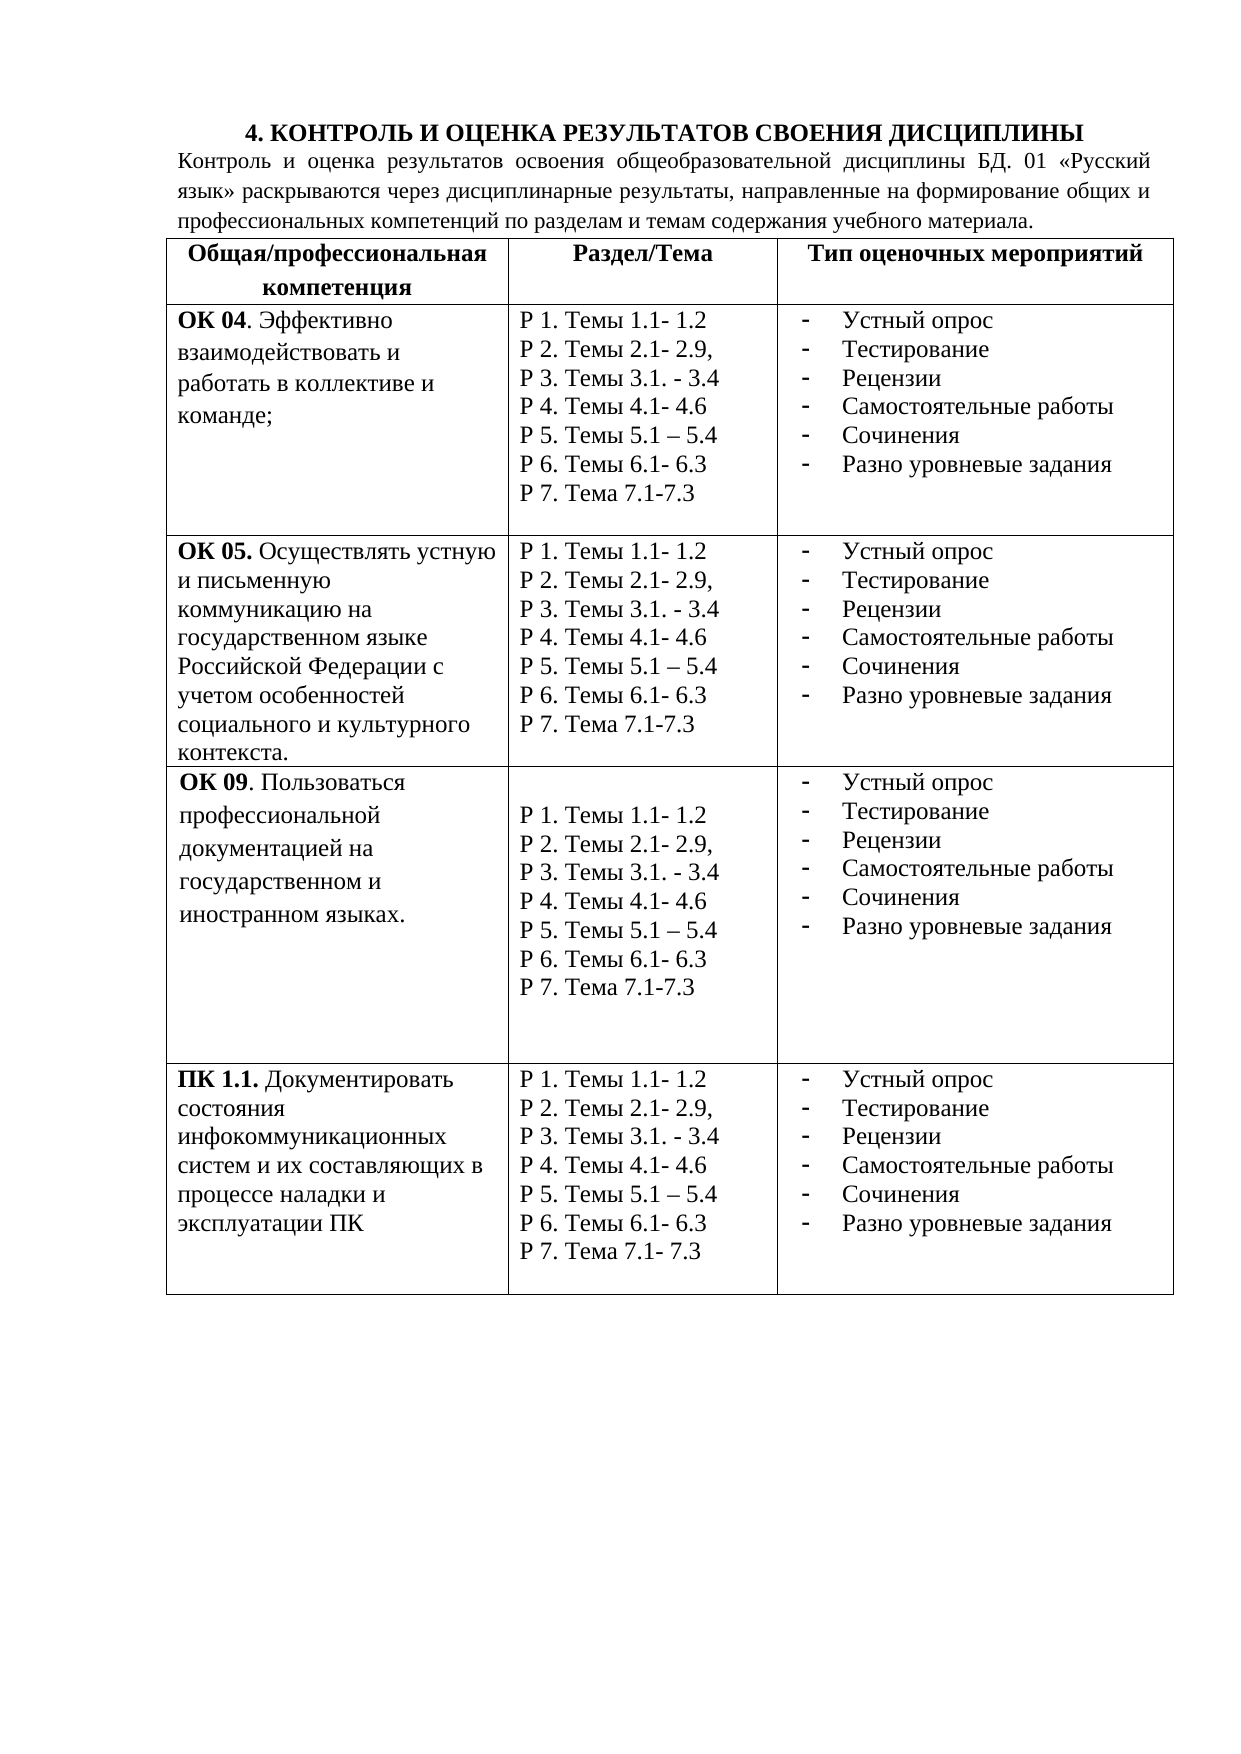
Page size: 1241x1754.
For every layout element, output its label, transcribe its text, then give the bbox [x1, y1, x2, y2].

table_header Раздел/Тема [509, 239, 777, 304]
table_cell ОК 05. Осуществлять устную и письменную коммуникацию на государственном языке Российской Федерации с учетом особенностей социального и культурного контекста. [167, 536, 508, 766]
table_cell ОК 04. Эффективно взаимодействовать и работать в коллективе и команде; [167, 305, 508, 535]
table_cell Р 1. Темы 1.1- 1.2 Р 2. Темы 2.1- 2.9, Р 3. Темы 3.1. - 3.4 Р 4. Темы 4.1- 4.6 Р 5. Темы 5.1 – 5.4 Р 6. Темы 6.1- 6.3 Р 7. Тема 7.1-7.3 [509, 536, 777, 766]
table_cell Устный опрос Тестирование Рецензии Самостоятельные работы Сочинения Разно уровневые задания [778, 305, 1173, 535]
table_cell Р 1. Темы 1.1- 1.2 Р 2. Темы 2.1- 2.9, Р 3. Темы 3.1. - 3.4 Р 4. Темы 4.1- 4.6 Р 5. Темы 5.1 – 5.4 Р 6. Темы 6.1- 6.3 Р 7. Тема 7.1-7.3 [509, 767, 777, 1063]
table_header Тип оценочных мероприятий [778, 239, 1173, 304]
table_cell Устный опрос Тестирование Рецензии Самостоятельные работы Сочинения Разно уровневые задания [778, 536, 1173, 766]
table_cell Р 1. Темы 1.1- 1.2 Р 2. Темы 2.1- 2.9, Р 3. Темы 3.1. - 3.4 Р 4. Темы 4.1- 4.6 Р 5. Темы 5.1 – 5.4 Р 6. Темы 6.1- 6.3 Р 7. Тема 7.1- 7.3 [509, 1064, 777, 1294]
table_cell ПК 1.1. Документировать состояния инфокоммуникационных систем и их составляющих в процессе наладки и эксплуатации ПК [167, 1064, 508, 1294]
table_cell Устный опрос Тестирование Рецензии Самостоятельные работы Сочинения Разно уровневые задания [778, 1064, 1173, 1294]
table_cell Р 1. Темы 1.1- 1.2 Р 2. Темы 2.1- 2.9, Р 3. Темы 3.1. - 3.4 Р 4. Темы 4.1- 4.6 Р 5. Темы 5.1 – 5.4 Р 6. Темы 6.1- 6.3 Р 7. Тема 7.1-7.3 [509, 305, 777, 535]
table_cell Устный опрос Тестирование Рецензии Самостоятельные работы Сочинения Разно уровневые задания [778, 767, 1173, 1063]
text Контроль и оценка результатов освоения общеобразовательной дисциплины БД. 01 «Русский язык» раскрываются через дисциплинарные результаты, направленные на формирование общих и профессиональных компетенций по разделам и темам содержания учебного материала. [177, 203, 1152, 234]
table_cell ОК 09. Пользоваться профессиональной документацией на государственном и иностранном языках. [167, 767, 508, 1063]
text 4. Контроль и оценка результатов своения Дисциплины [177, 118, 1152, 147]
table_header Общая/профессиональная компетенция [167, 239, 508, 304]
